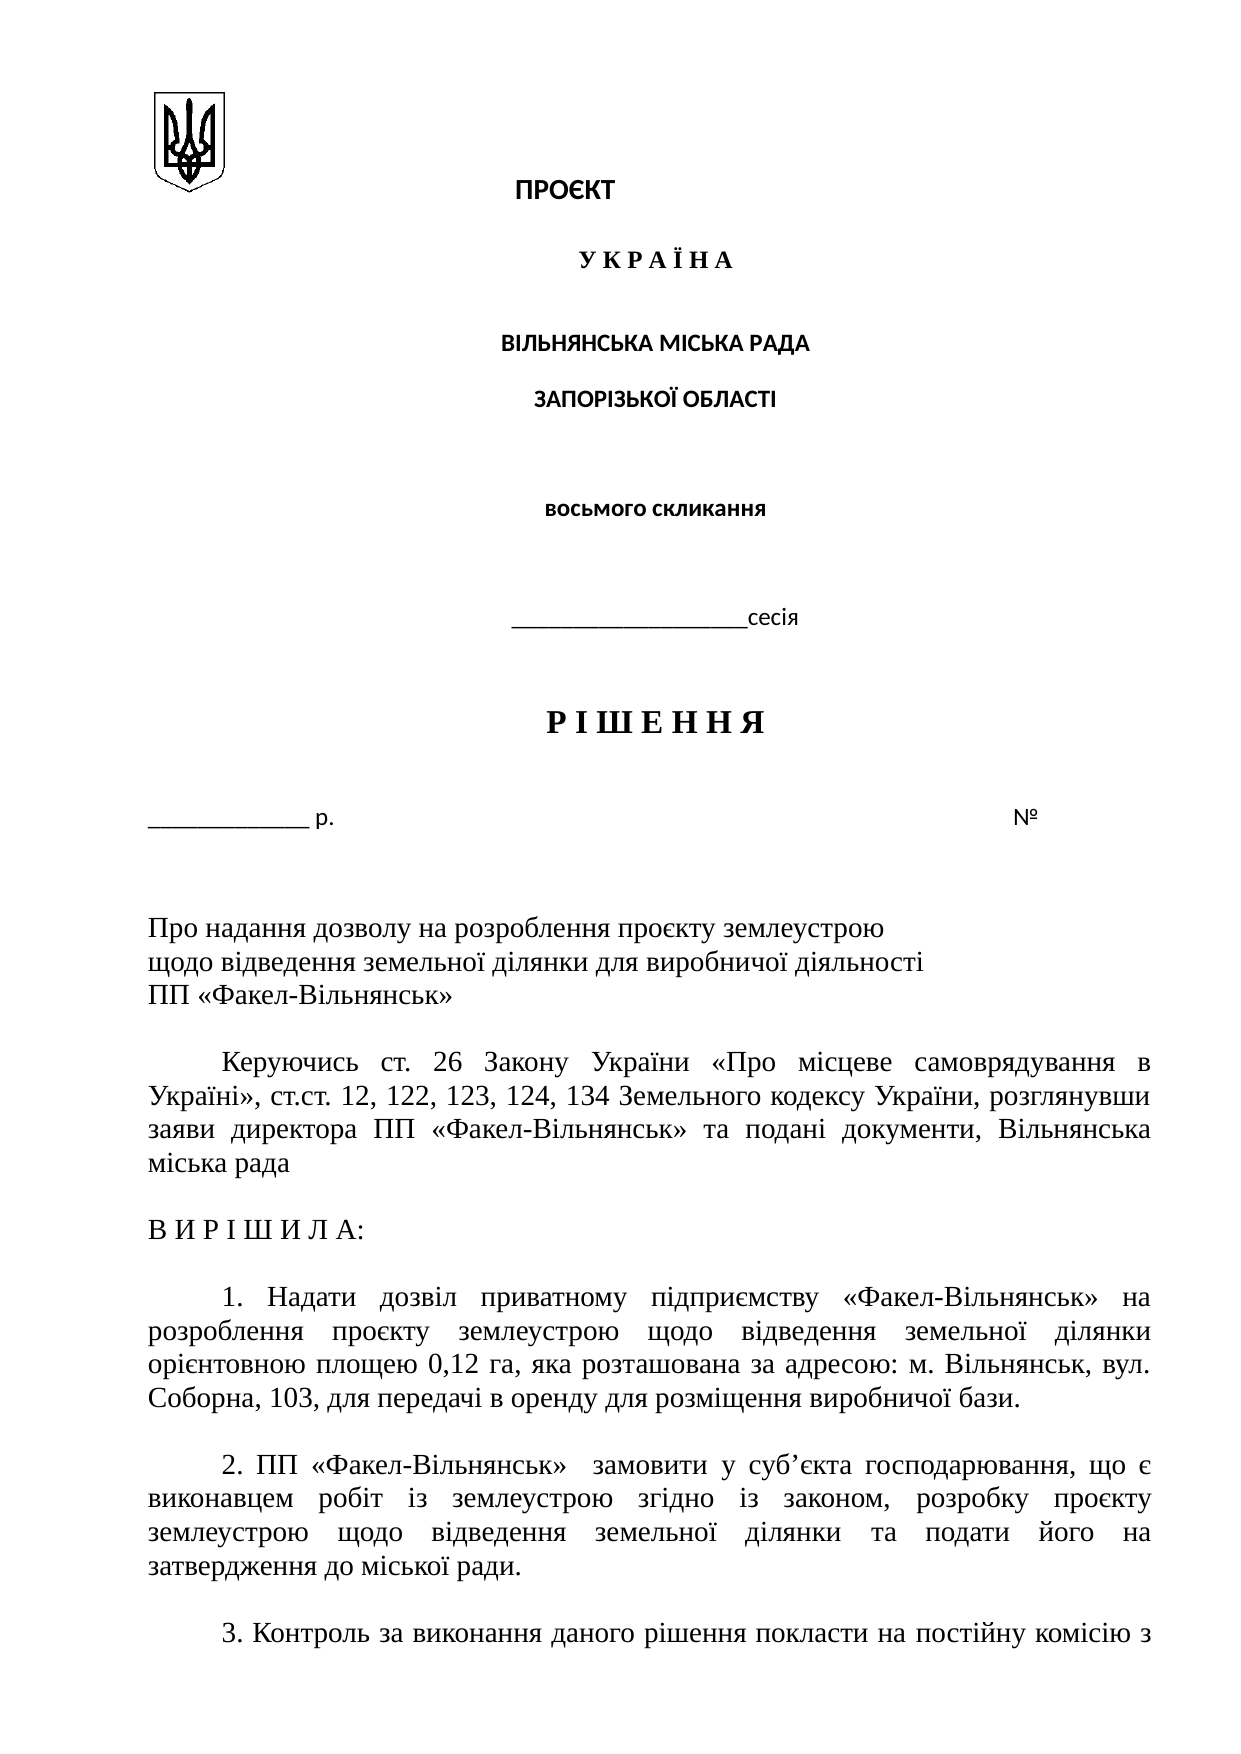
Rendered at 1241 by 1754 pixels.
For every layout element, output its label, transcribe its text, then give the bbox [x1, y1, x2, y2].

text Керуючись ст. 26 Закону України «Про місцеве самоврядування в Україні», ст.ст. 12, 122, 123, 124, 134 Земельного кодексу України, розглянувши заяви директора ПП «Факел-Вільнянськ» та подані документи, Вільнянська міська рада [148, 1044, 1152, 1179]
text 2. ПП «Факел-Вільнянськ» замовити у суб’єкта господарювання, що є виконавцем робіт із землеустрою згідно із законом, розробку проєкту землеустрою щодо відведення земельної ділянки та подати його на затвердження до міської ради. [148, 1447, 1152, 1581]
text 1. Надати дозвіл приватному підприємству «Факел-Вільнянськ» на розроблення проєкту землеустрою щодо відведення земельної ділянки орієнтовною площею 0,12 га, яка розташована за адресою: м. Вільнянськ, вул. Соборна, 103, для передачі в оренду для розміщення виробничої бази. [148, 1279, 1152, 1413]
text В И Р І Ш И Л А: [148, 1212, 1152, 1246]
text щодо відведення земельної ділянки для виробничої діяльності [148, 944, 1152, 977]
text Про надання дозволу на розроблення проєкту землеустрою [148, 910, 1152, 944]
text ПП «Факел-Вільнянськ» [148, 977, 1152, 1011]
picture [147, 88, 232, 200]
table_header У К Р А Ї Н А ВІЛЬНЯНСЬКА МІСЬКА РАДА ЗАПОРІЗЬКОЇ ОБЛАСТІ восьмого скликання ___________________сесія Р І Ш Е Н Н Я [148, 245, 1163, 740]
text _____________ р. № [148, 801, 1152, 832]
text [148, 1615, 1152, 1648]
text ПРОЄКТ [148, 88, 1152, 207]
